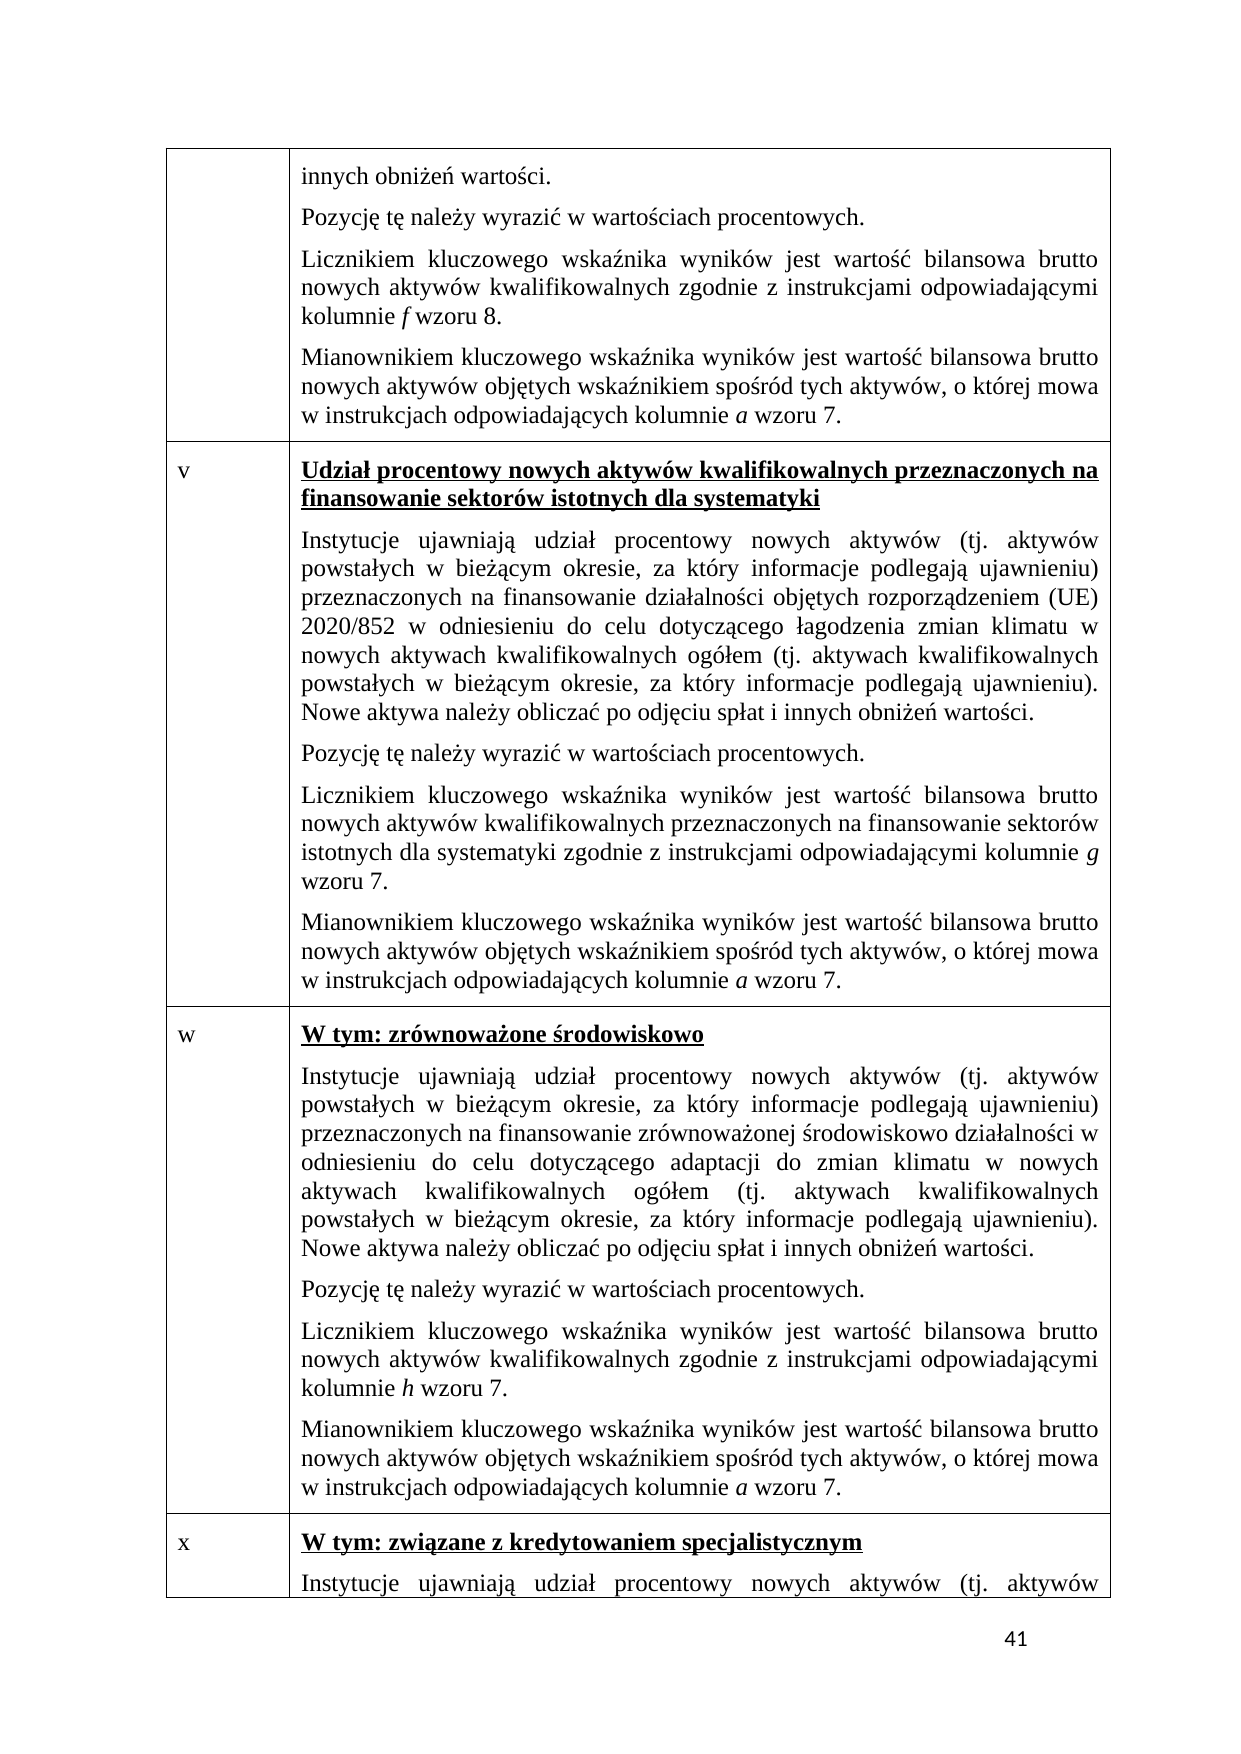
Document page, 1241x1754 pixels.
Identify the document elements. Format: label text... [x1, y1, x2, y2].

table_cell Udział procentowy nowych aktywów kwalifikowalnych przeznaczonych na finansowanie sektorów istotnych dla systematyki Instytucje ujawniają udział procentowy nowych aktywów (tj. aktywów powstałych w bieżącym okresie, za który informacje podlegają ujawnieniu) przeznaczonych na finansowanie działalności objętych rozporządzeniem (UE) 2020/852 w odniesieniu do celu dotyczącego łagodzenia zmian klimatu w nowych aktywach kwalifikowalnych ogółem (tj. aktywach kwalifikowalnych powstałych w bieżącym okresie, za który informacje podlegają ujawnieniu). Nowe aktywa należy obliczać po odjęciu spłat i innych obniżeń wartości. Pozycję tę należy wyrazić w wartościach procentowych. Licznikiem kluczowego wskaźnika wyników jest wartość bilansowa brutto nowych aktywów kwalifikowalnych przeznaczonych na finansowanie sektorów istotnych dla systematyki zgodnie z instrukcjami odpowiadającymi kolumnie g wzoru 7. Mianownikiem kluczowego wskaźnika wyników jest wartość bilansowa brutto nowych aktywów objętych wskaźnikiem spośród tych aktywów, o której mowa w instrukcjach odpowiadających kolumnie a wzoru 7. [290, 442, 1110, 1006]
table_cell W tym: zrównoważone środowiskowo Instytucje ujawniają udział procentowy nowych aktywów (tj. aktywów powstałych w bieżącym okresie, za który informacje podlegają ujawnieniu) przeznaczonych na finansowanie zrównoważonej środowiskowo działalności w odniesieniu do celu dotyczącego adaptacji do zmian klimatu w nowych aktywach kwalifikowalnych ogółem (tj. aktywach kwalifikowalnych powstałych w bieżącym okresie, za który informacje podlegają ujawnieniu). Nowe aktywa należy obliczać po odjęciu spłat i innych obniżeń wartości. Pozycję tę należy wyrazić w wartościach procentowych. Licznikiem kluczowego wskaźnika wyników jest wartość bilansowa brutto nowych aktywów kwalifikowalnych zgodnie z instrukcjami odpowiadającymi kolumnie h wzoru 7. Mianownikiem kluczowego wskaźnika wyników jest wartość bilansowa brutto nowych aktywów objętych wskaźnikiem spośród tych aktywów, o której mowa w instrukcjach odpowiadających kolumnie a wzoru 7. [290, 1007, 1110, 1513]
table_cell u [167, 149, 289, 441]
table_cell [290, 1514, 1110, 1597]
table_cell w [167, 1007, 289, 1513]
table_cell x [167, 1514, 289, 1597]
table_cell v [167, 442, 289, 1006]
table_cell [290, 149, 1110, 441]
